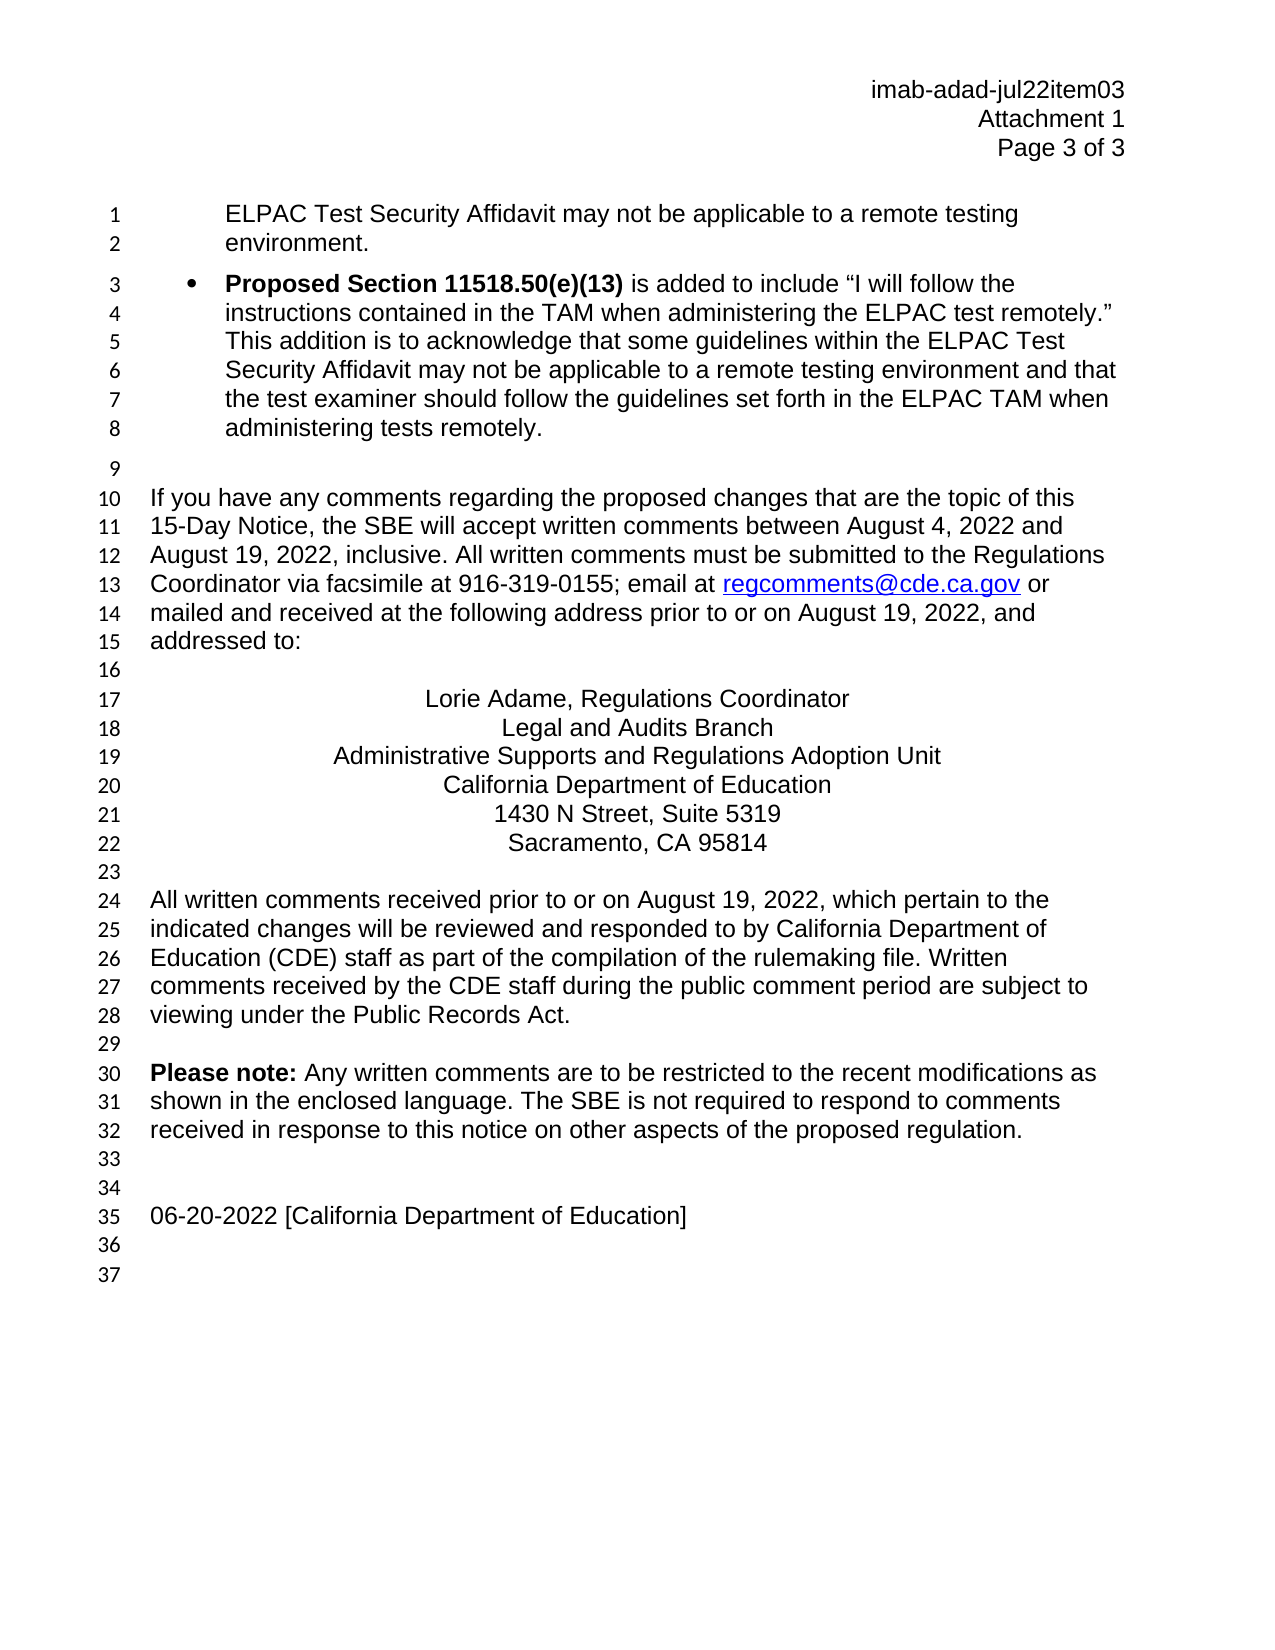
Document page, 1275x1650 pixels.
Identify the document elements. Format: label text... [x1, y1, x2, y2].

text Please note: Any written comments are to be restricted to the recent modifications as shown in the enclosed language. The SBE is not required to respond to comments received in response to this notice on other aspects of the proposed regulation. [150, 1058, 1125, 1144]
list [187, 199, 1125, 256]
text 1430 N Street, Suite 5319 [150, 799, 1125, 828]
text All written comments received prior to or on August 19, 2022, which pertain to the indicated changes will be reviewed and responded to by California Department of Education (CDE) staff as part of the compilation of the rulemaking file. Written comments received by the CDE staff during the public comment period are subject to viewing under the Public Records Act. [150, 885, 1125, 1029]
text 15-Day Notice, the SBE will accept written comments between August 4, 2022 and August 19, 2022, inclusive. All written comments must be submitted to the Regulations Coordinator via facsimile at 916-319-0155; email at regcomments@cde.ca.gov or mailed and received at the following address prior to or on August 19, 2022, and addressed to: [150, 511, 1125, 655]
text If you have any comments regarding the proposed changes that are the topic of this [150, 483, 1125, 511]
list Proposed Section 11518.50(e)(13) is added to include “I will follow the instructions contained in the TAM when administering the ELPAC test remotely.” This addition is to acknowledge that some guidelines within the ELPAC Test Security Affidavit may not be applicable to a remote testing environment and that the test examiner should follow the guidelines set forth in the ELPAC TAM when administering tests remotely. [187, 269, 1125, 441]
text Legal and Audits Branch [150, 713, 1125, 741]
text Administrative Supports and Regulations Adoption Unit [150, 741, 1125, 770]
text Sacramento, CA 95814 [150, 828, 1125, 856]
text 06-20-2022 [California Department of Education] [150, 1201, 1125, 1230]
text California Department of Education [150, 770, 1125, 799]
text Lorie Adame, Regulations Coordinator [150, 684, 1125, 713]
